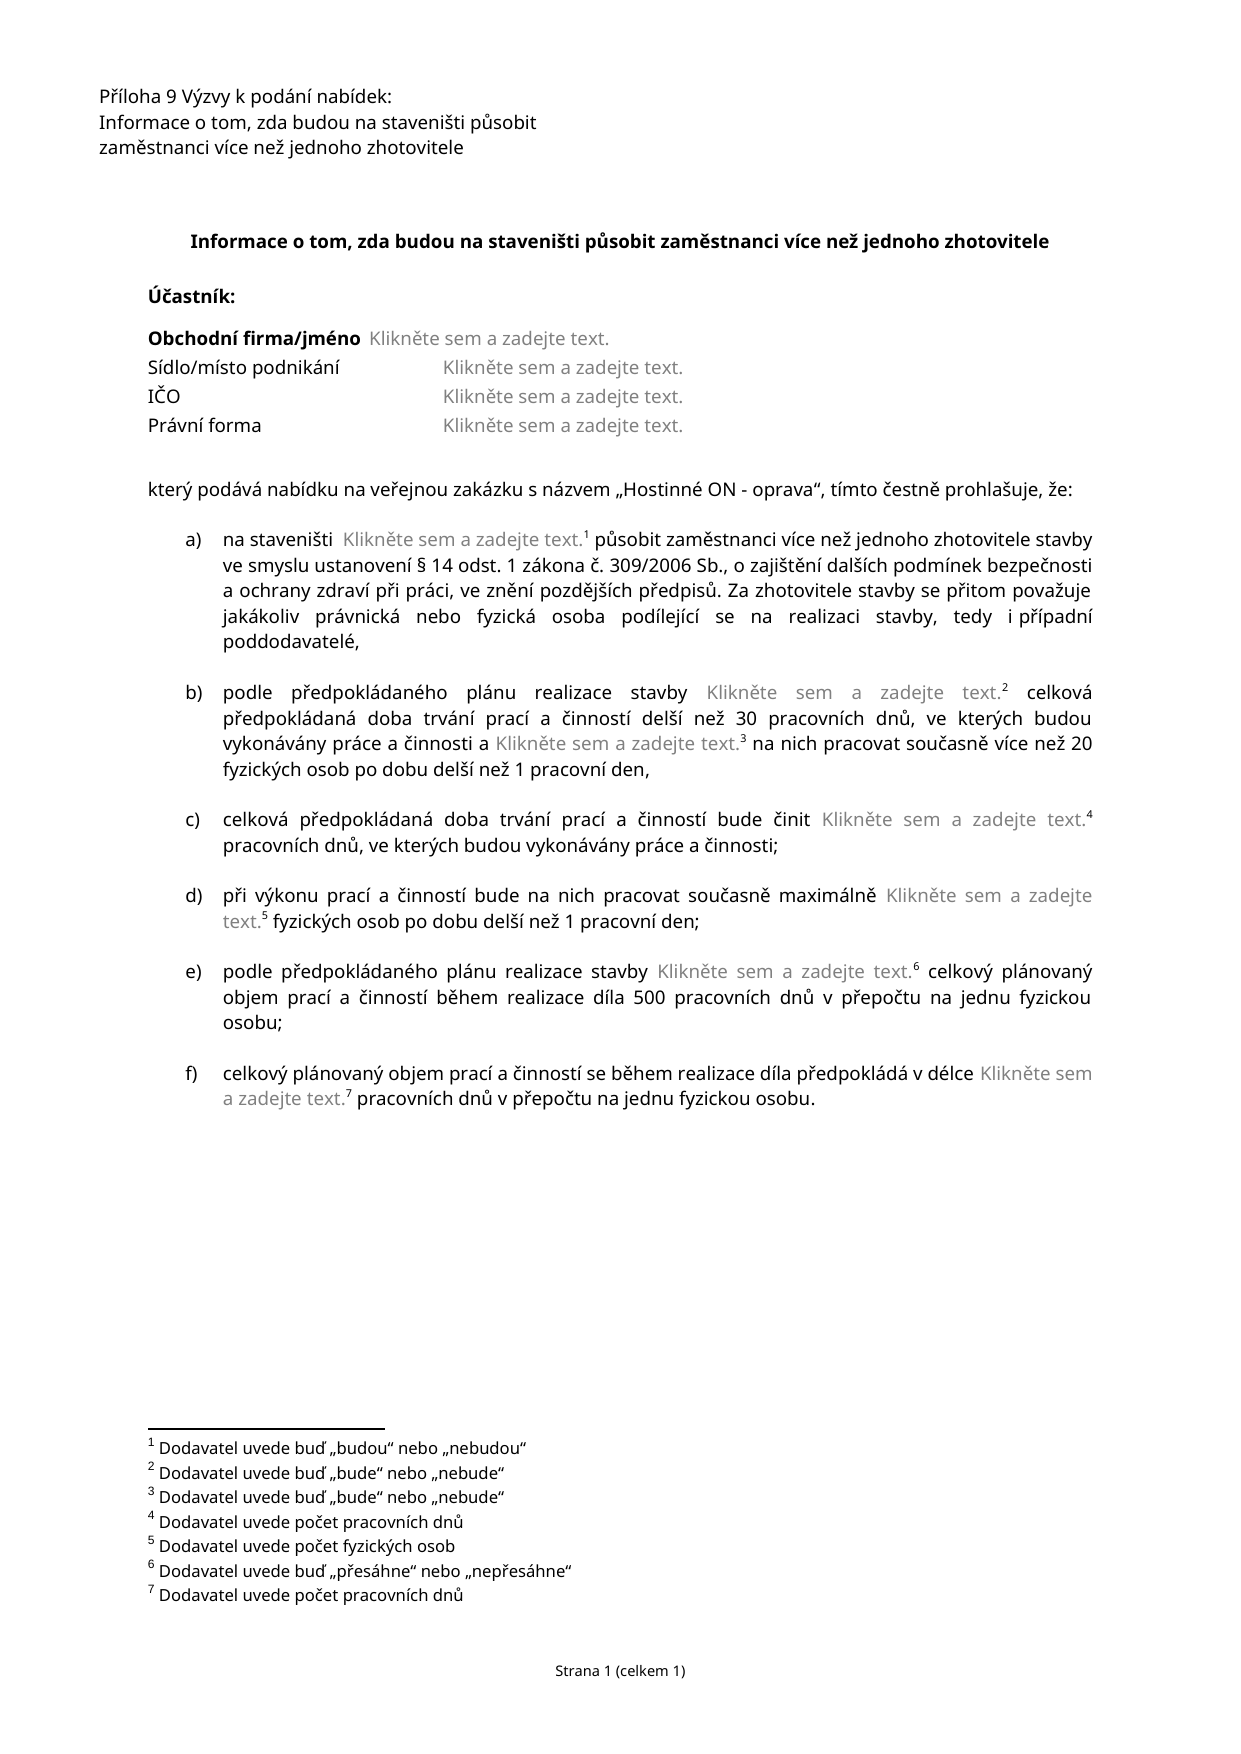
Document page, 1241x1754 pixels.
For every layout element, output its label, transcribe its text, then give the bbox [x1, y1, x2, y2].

list celkový plánovaný objem prací a činností se během realizace díla předpokládá v délce pracovních dnů v přepočtu na jednu fyzickou osobu. [185, 1060, 1093, 1111]
title Informace o tom, zda budou na staveništi působit zaměstnanci více než jednoho zhotovitele [148, 228, 1093, 254]
list podle předpokládaného plánu realizace stavby celkový plánovaný objem prací a činností během realizace díla 500 pracovních dnů v přepočtu na jednu fyzickou osobu; [185, 958, 1093, 1035]
text Obchodní firma/jméno [148, 322, 1093, 351]
text Sídlo/místo podnikání [148, 351, 1093, 380]
list na staveništi působit zaměstnanci více než jednoho zhotovitele stavby ve smyslu ustanovení § 14 odst. 1 zákona č. 309/2006 Sb., o zajištění dalších podmínek bezpečnosti a ochrany zdraví při práci, ve znění pozdějších předpisů. Za zhotovitele stavby se přitom považuje jakákoliv právnická nebo fyzická osoba podílející se na realizaci stavby, tedy i případní poddodavatelé, [185, 527, 1093, 654]
text který podává nabídku na veřejnou zakázku s názvem „Hostinné ON - oprava“, tímto čestně prohlašuje, že: [148, 476, 1093, 502]
text Právní forma [148, 409, 1093, 438]
list podle předpokládaného plánu realizace stavby celková předpokládaná doba trvání prací a činností delší než 30 pracovních dnů, ve kterých budou vykonávány práce a činnosti a na nich pracovat současně více než 20 fyzických osob po dobu delší než 1 pracovní den, [185, 679, 1093, 781]
text IČO [148, 380, 1093, 409]
list celková předpokládaná doba trvání prací a činností bude činit pracovních dnů, ve kterých budou vykonávány práce a činnosti; [185, 806, 1093, 857]
list při výkonu prací a činností bude na nich pracovat současně maximálně fyzických osob po dobu delší než 1 pracovní den; [185, 882, 1093, 933]
text Účastník: [148, 279, 1093, 310]
